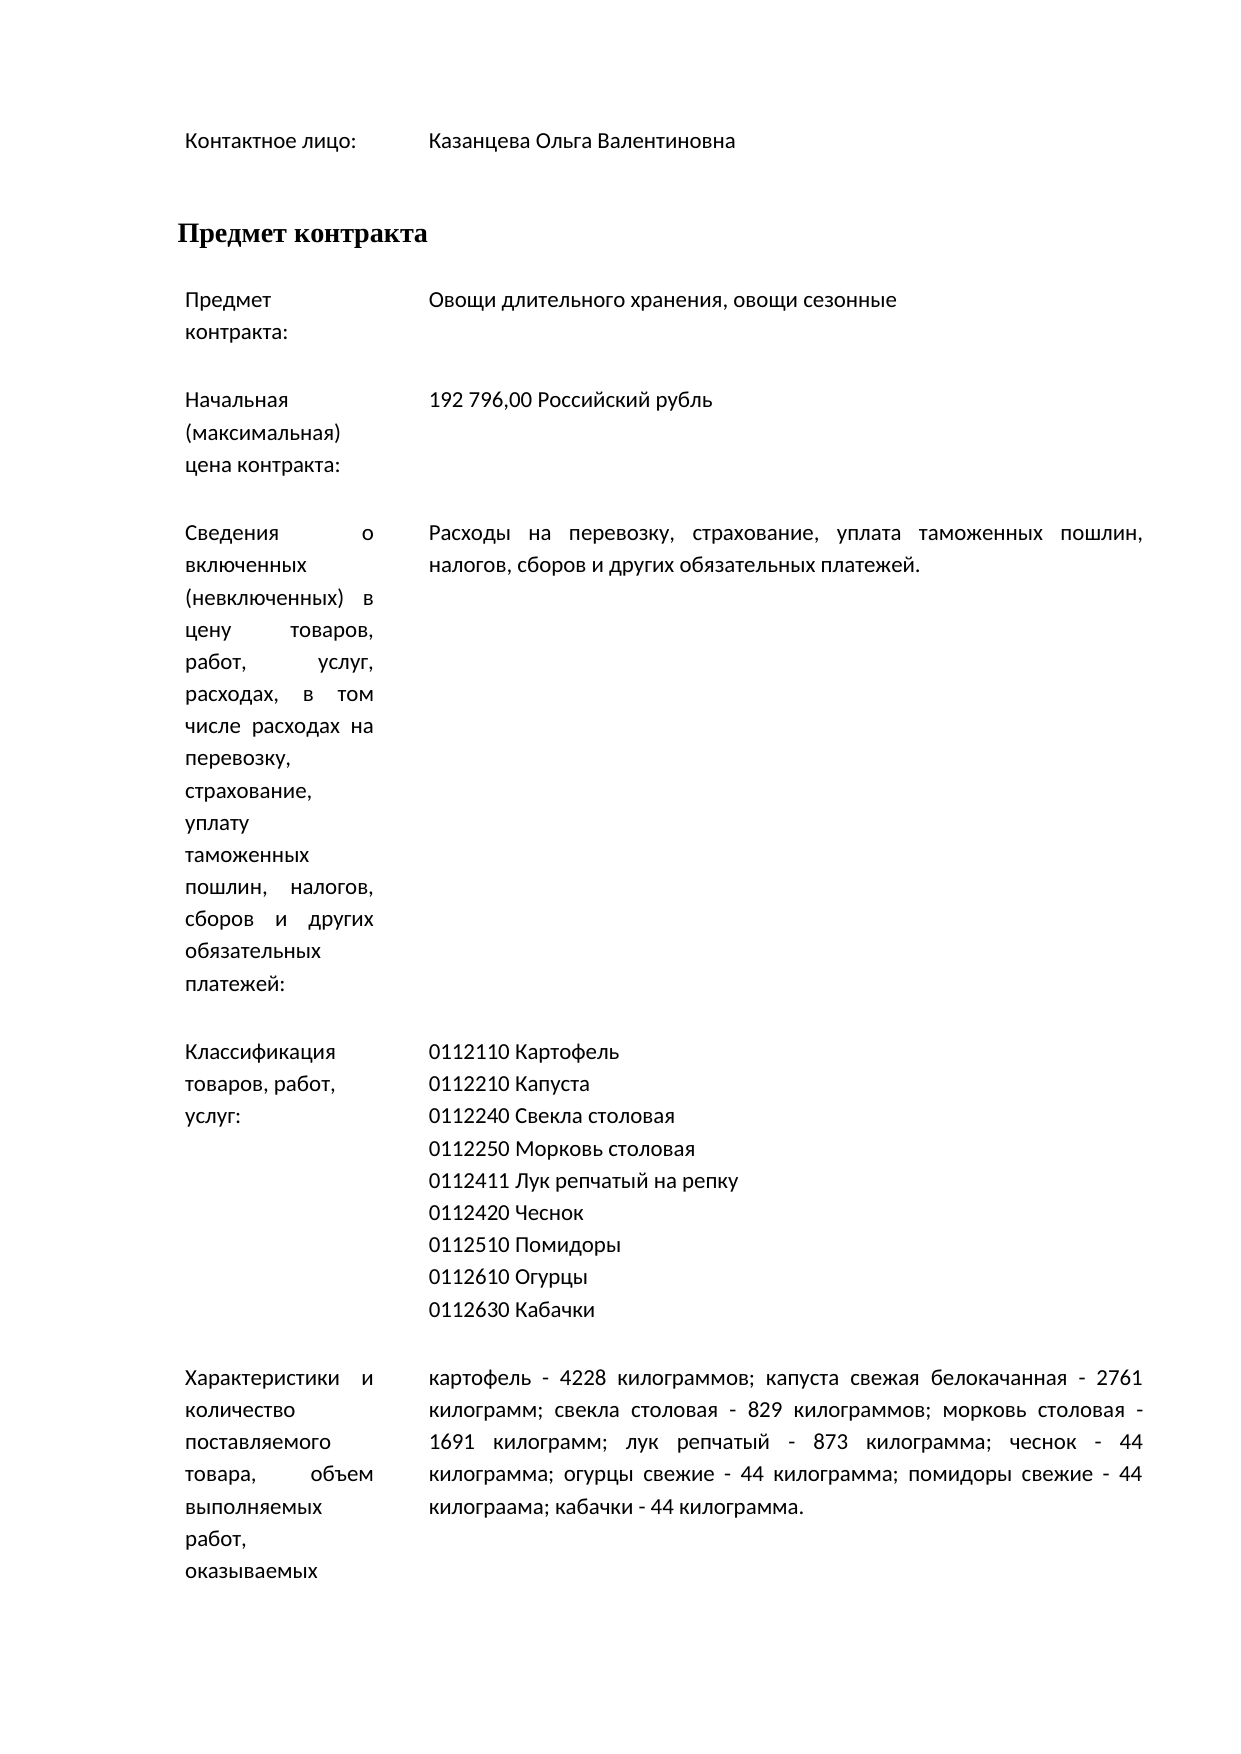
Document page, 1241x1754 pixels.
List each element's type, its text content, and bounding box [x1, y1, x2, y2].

table_cell Классификация товаров, работ, услуг: [177, 1029, 421, 1355]
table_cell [421, 1355, 1152, 1592]
table_cell 0112110 Картофель 0112210 Капуста 0112240 Свекла столовая 0112250 Морковь столовая 0112411 Лук репчатый на репку 0112420 Чеснок 0112510 Помидоры 0112610 Огурцы 0112630 Кабачки [421, 1029, 1152, 1355]
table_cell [177, 1355, 421, 1592]
table_cell Сведения о включенных (невключенных) в цену товаров, работ, услуг, расходах, в том числе расходах на перевозку, страхование, уплату таможенных пошлин, налогов, сборов и других обязательных платежей: [177, 510, 421, 1029]
table_cell Контактное лицо: [177, 118, 421, 186]
table_cell Начальная (максимальная) цена контракта: [177, 378, 421, 510]
table_cell Казанцева Ольга Валентиновна [421, 118, 1152, 186]
table_cell 192 796,00 Российский рубль [421, 378, 1152, 510]
table_cell Расходы на перевозку, страхование, уплата таможенных пошлин, налогов, сборов и других обязательных платежей. [421, 510, 1152, 1029]
table_header Предмет контракта: [177, 277, 421, 378]
subtitle Предмет контракта [177, 216, 1152, 248]
table_header Овощи длительного хранения, овощи сезонные [421, 277, 1152, 378]
